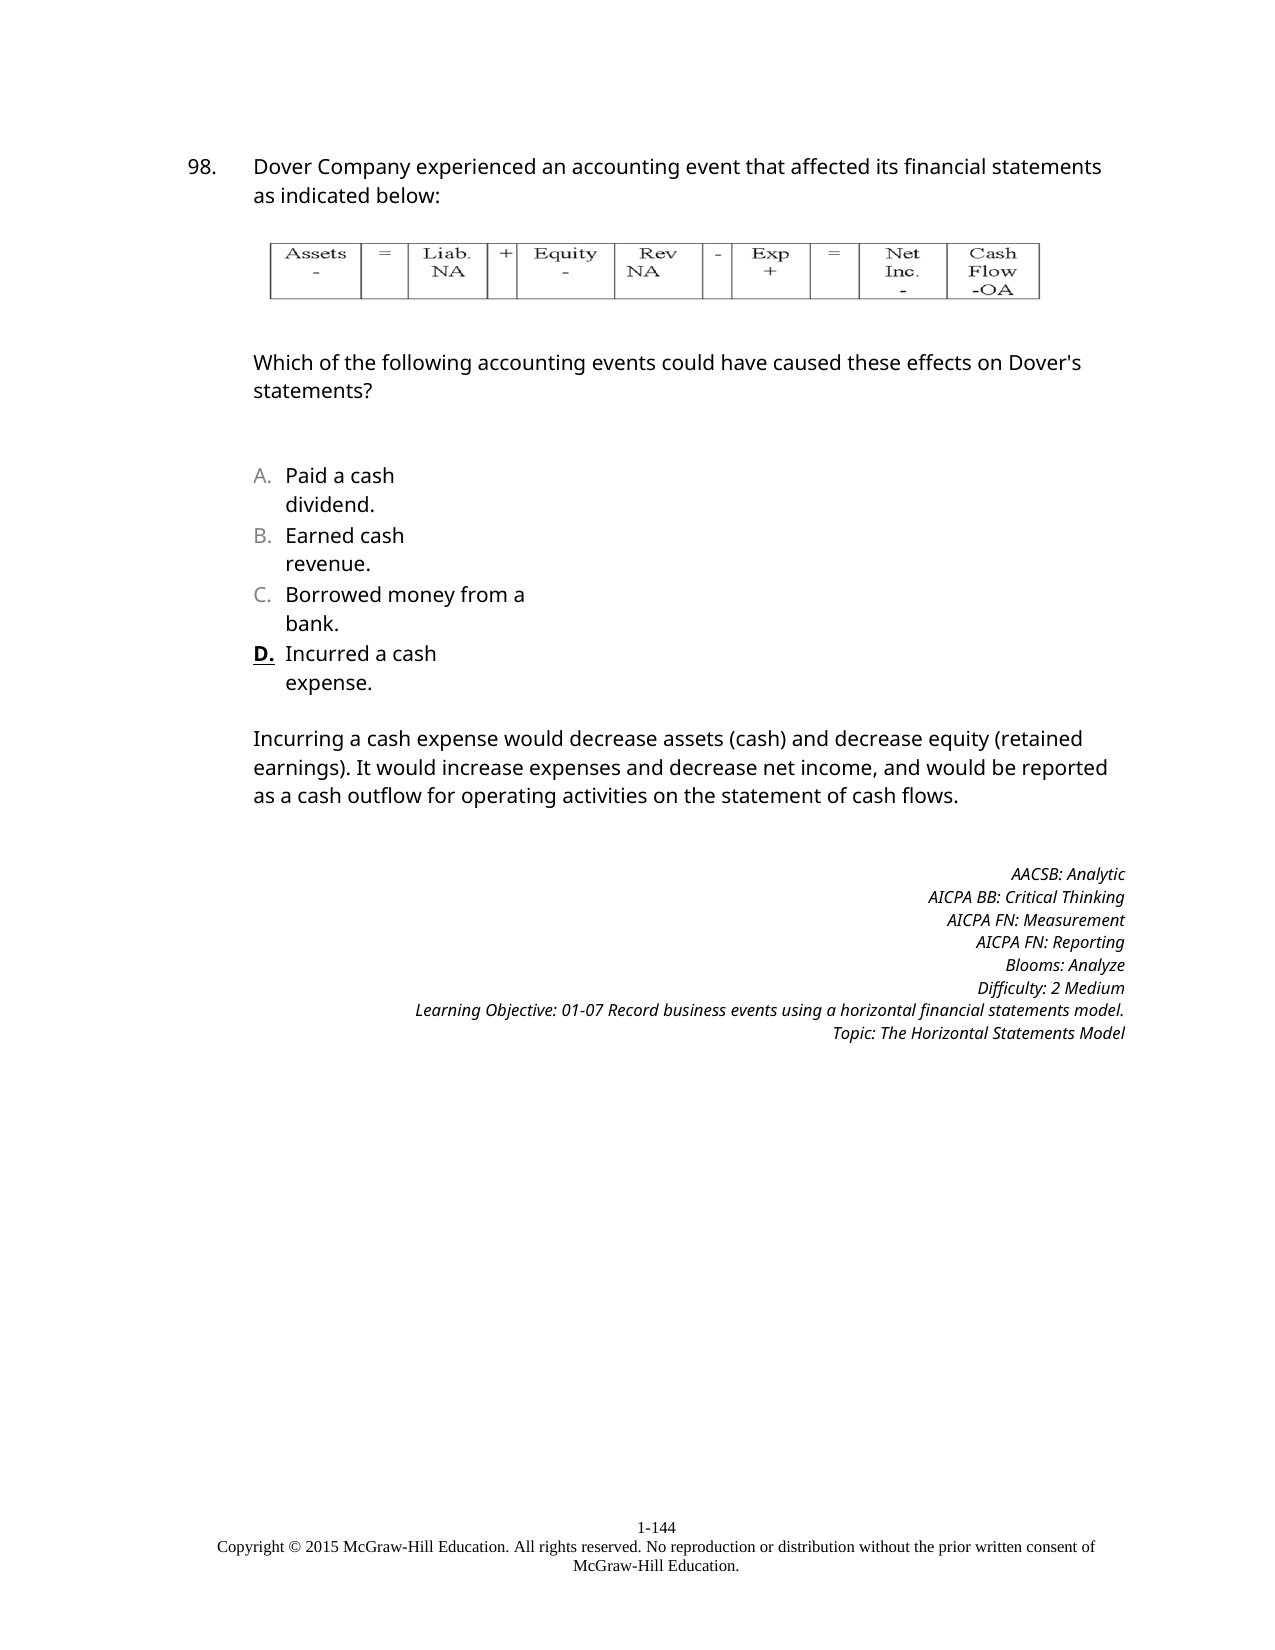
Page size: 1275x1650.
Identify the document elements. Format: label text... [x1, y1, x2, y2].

picture [258, 233, 1054, 318]
table_header 98. [188, 153, 253, 837]
table_header AACSB: Analytic AICPA BB: Critical Thinking AICPA FN: Measurement AICPA FN: Reporting Blooms: Analyze Difficulty: 2 Medium Learning Objective: 01-07 Record business events using a horizontal financial statements model. Topic: The Horizontal Statements Model [188, 863, 1125, 1067]
table_header Dover Company experienced an accounting event that affected its financial statements as indicated below: Which of the following accounting events could have caused these effects on Dover's statements? Incurring a cash expense would decrease assets (cash) and decrease equity (retained earnings). It would increase expenses and decrease net income, and would be reported as a cash outflow for operating activities on the statement of cash flows. [253, 153, 1125, 837]
